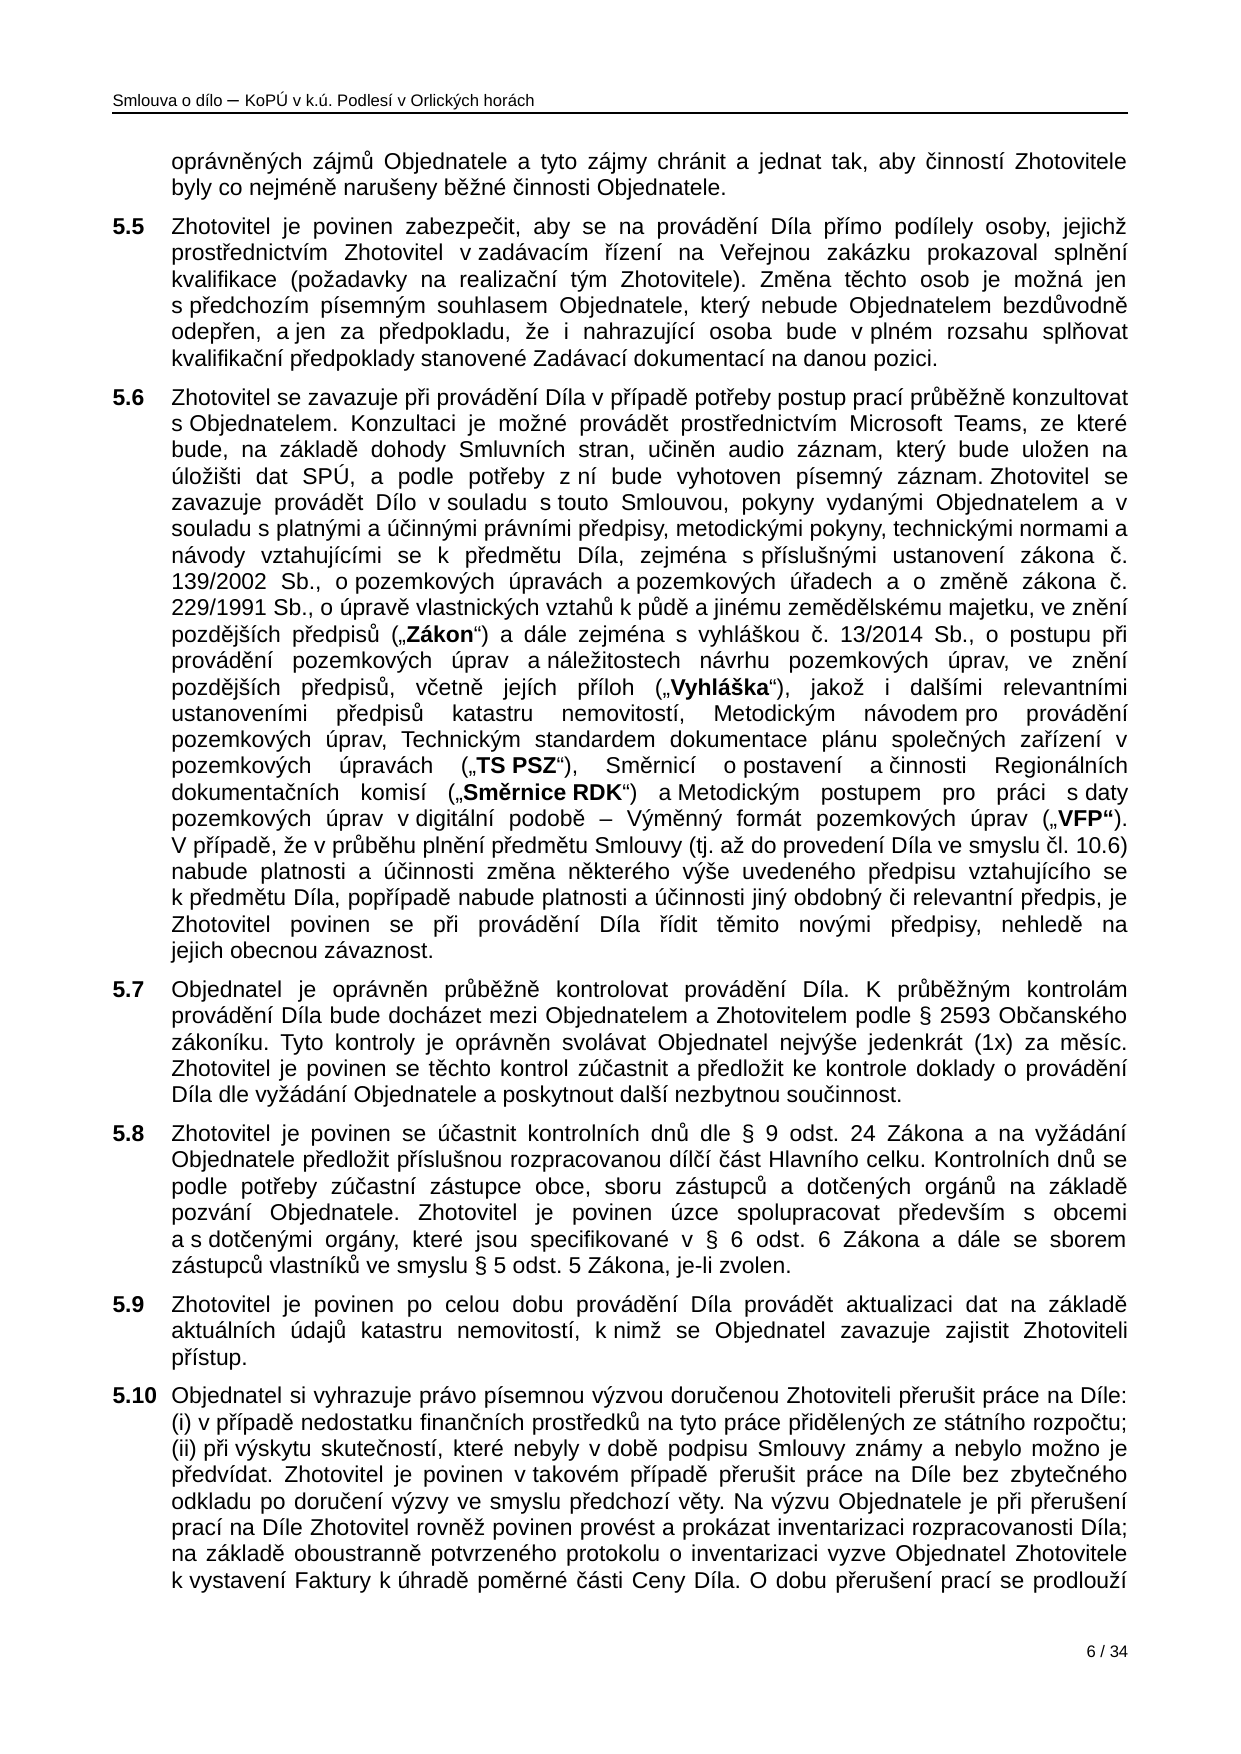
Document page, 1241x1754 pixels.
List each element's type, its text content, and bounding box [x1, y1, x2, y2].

text Zhotovitel je povinen po celou dobu provádění Díla provádět aktualizaci dat na základě aktuálních údajů katastru nemovitostí, k nimž se Objednatel zavazuje zajistit Zhotoviteli přístup. [112, 1291, 1128, 1370]
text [112, 1382, 1128, 1593]
text Objednatel je oprávněn průběžně kontrolovat provádění Díla. K průběžným kontrolám provádění Díla bude docházet mezi Objednatelem a Zhotovitelem podle § 2593 Občanského zákoníku. Tyto kontroly je oprávněn svolávat Objednatel nejvýše jedenkrát (1x) za měsíc. Zhotovitel je povinen se těchto kontrol zúčastnit a předložit ke kontrole doklady o provádění Díla dle vyžádání Objednatele a poskytnout další nezbytnou součinnost. [112, 976, 1128, 1108]
text Zhotovitel se zavazuje při provádění Díla v případě potřeby postup prací průběžně konzultovat s Objednatelem. Konzultaci je možné provádět prostřednictvím Microsoft Teams, ze které bude, na základě dohody Smluvních stran, učiněn audio záznam, který bude uložen na úložišti dat SPÚ, a podle potřeby z ní bude vyhotoven písemný záznam. Zhotovitel se zavazuje provádět Dílo v souladu s touto Smlouvou, pokyny vydanými Objednatelem a v souladu s platnými a účinnými právními předpisy, metodickými pokyny, technickými normami a návody vztahujícími se k předmětu Díla, zejména s příslušnými ustanovení zákona č. 139/2002 Sb., o pozemkových úpravách a pozemkových úřadech a o změně zákona č. 229/1991 Sb., o úpravě vlastnických vztahů k půdě a jinému zemědělskému majetku, ve znění pozdějších předpisů („Zákon“) a dále zejména s vyhláškou č. 13/2014 Sb., o postupu při provádění pozemkových úprav a náležitostech návrhu pozemkových úprav, ve znění pozdějších předpisů, včetně jejích příloh („Vyhláška“), jakož i dalšími relevantními ustanoveními předpisů katastru nemovitostí, Metodickým návodem pro provádění pozemkových úprav, Technickým standardem dokumentace plánu společných zařízení v pozemkových úpravách („TS PSZ“), Směrnicí o postavení a činnosti Regionálních dokumentačních komisí („Směrnice RDK“) a Metodickým postupem pro práci s daty pozemkových úprav v digitální podobě – Výměnný formát pozemkových úprav („VFP“). V případě, že v průběhu plnění předmětu Smlouvy (tj. až do provedení Díla ve smyslu čl. 10.6) nabude platnosti a účinnosti změna některého výše uvedeného předpisu vztahujícího se k předmětu Díla, popřípadě nabude platnosti a účinnosti jiný obdobný či relevantní předpis, je Zhotovitel povinen se při provádění Díla řídit těmito novými předpisy, nehledě na jejich obecnou závaznost. [112, 383, 1128, 963]
text Zhotovitel je povinen se účastnit kontrolních dnů dle § 9 odst. 24 Zákona a na vyžádání Objednatele předložit příslušnou rozpracovanou dílčí část Hlavního celku. Kontrolních dnů se podle potřeby zúčastní zástupce obce, sboru zástupců a dotčených orgánů na základě pozvání Objednatele. Zhotovitel je povinen úzce spolupracovat především s obcemi a s dotčenými orgány, které jsou specifikované v § 6 odst. 6 Zákona a dále se sborem zástupců vlastníků ve smyslu § 5 odst. 5 Zákona, je-li zvolen. [112, 1120, 1128, 1278]
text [112, 148, 1128, 200]
text Zhotovitel je povinen zabezpečit, aby se na provádění Díla přímo podílely osoby, jejichž prostřednictvím Zhotovitel v zadávacím řízení na Veřejnou zakázku prokazoval splnění kvalifikace (požadavky na realizační tým Zhotovitele). Změna těchto osob je možná jen s předchozím písemným souhlasem Objednatele, který nebude Objednatelem bezdůvodně odepřen, a jen za předpokladu, že i nahrazující osoba bude v plném rozsahu splňovat kvalifikační předpoklady stanovené Zadávací dokumentací na danou pozici. [112, 213, 1128, 371]
